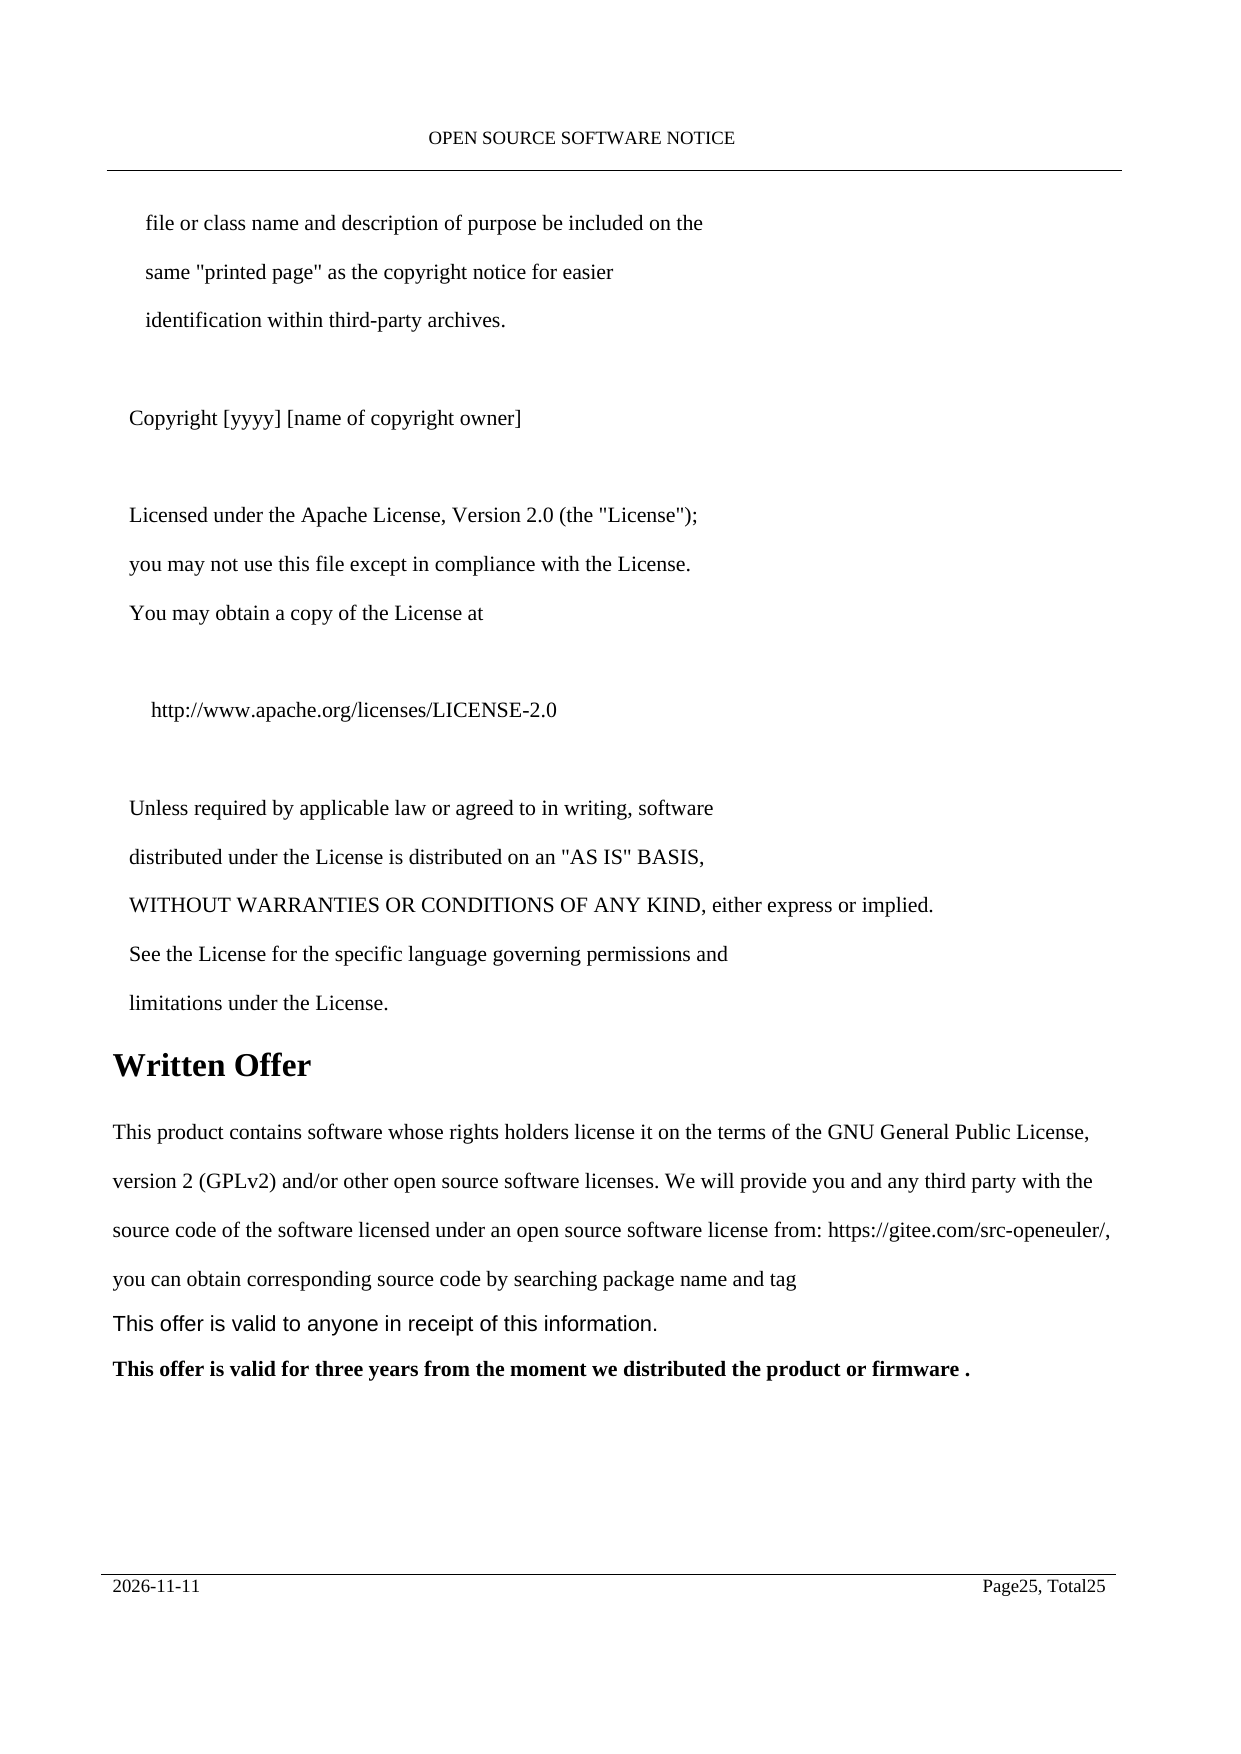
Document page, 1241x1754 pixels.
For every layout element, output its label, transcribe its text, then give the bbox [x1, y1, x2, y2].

text This offer is valid to anyone in receipt of this information. [112, 1307, 1128, 1339]
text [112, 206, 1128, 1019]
text This offer is valid for three years from the moment we distributed the product or firmware . [112, 1352, 1128, 1384]
text This product contains software whose rights holders license it on the terms of the GNU General Public License, version 2 (GPLv2) and/or other open source software licenses. We will provide you and any third party with the source code of the software licensed under an open source software license from: https://gitee.com/src-openeuler/, you can obtain corresponding source code by searching package name and tag [112, 1116, 1128, 1294]
text Written Offer [112, 1031, 1128, 1096]
